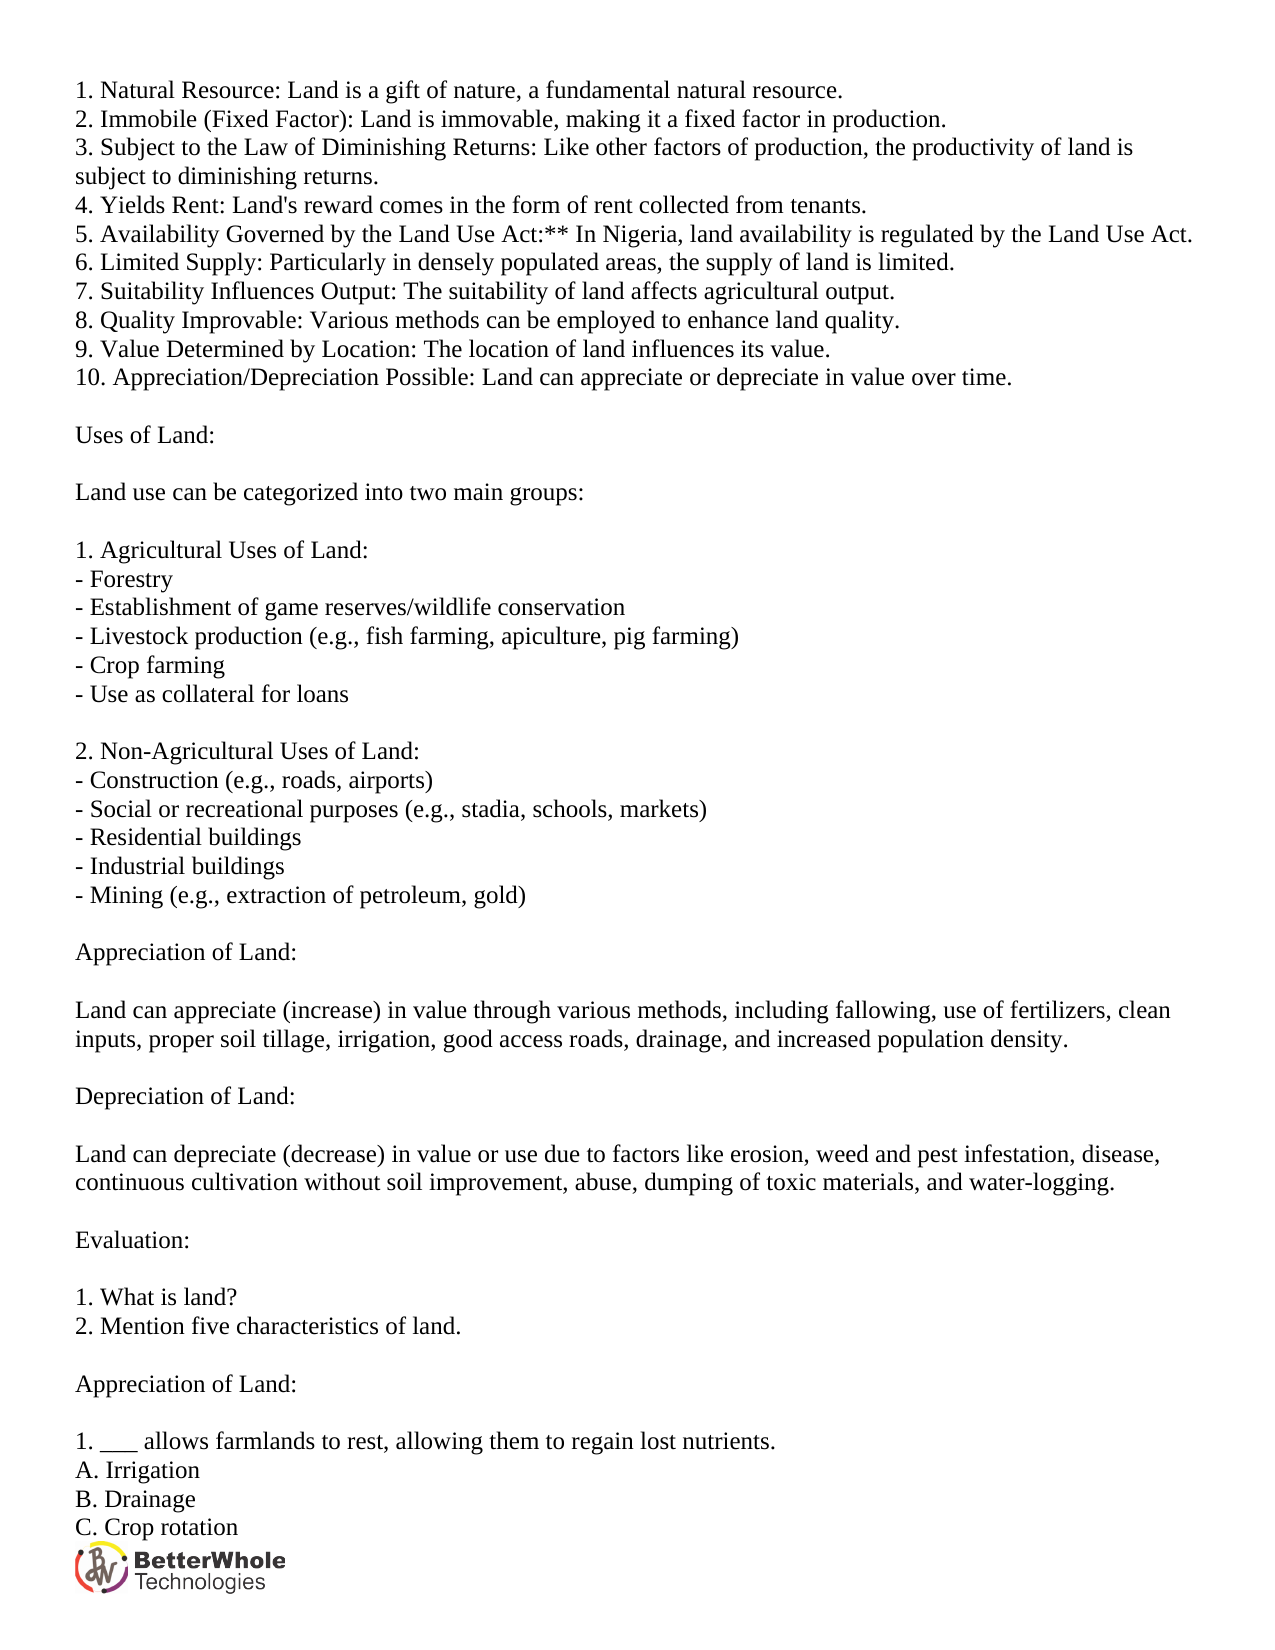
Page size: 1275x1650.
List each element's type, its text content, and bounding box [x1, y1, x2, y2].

text 7. Suitability Influences Output: The suitability of land affects agricultural output. [75, 276, 1200, 305]
text Depreciation of Land: [75, 1081, 1200, 1110]
text - Mining (e.g., extraction of petroleum, gold) [75, 880, 1200, 909]
text Evaluation: [75, 1225, 1200, 1254]
text Land can depreciate (decrease) in value or use due to factors like erosion, weed and pest infestation, disease, continuous cultivation without soil improvement, abuse, dumping of toxic materials, and water-logging. [75, 1139, 1200, 1196]
text - Forestry [75, 564, 1200, 592]
text 9. Value Determined by Location: The location of land influences its value. [75, 334, 1200, 362]
text 1. ___ allows farmlands to rest, allowing them to regain lost nutrients. [75, 1426, 1200, 1455]
text B. Drainage [75, 1484, 1200, 1512]
text Land use can be categorized into two main groups: [75, 477, 1200, 506]
text - Crop farming [75, 650, 1200, 679]
text 1. What is land? [75, 1282, 1200, 1311]
text Appreciation of Land: [75, 937, 1200, 966]
text 6. Limited Supply: Particularly in densely populated areas, the supply of land is limited. [75, 247, 1200, 276]
text 4. Yields Rent: Land's reward comes in the form of rent collected from tenants. [75, 190, 1200, 219]
text 2. Mention five characteristics of land. [75, 1311, 1200, 1340]
text - Construction (e.g., roads, airports) [75, 765, 1200, 794]
text - Residential buildings [75, 822, 1200, 851]
text 10. Appreciation/Depreciation Possible: Land can appreciate or depreciate in value over time. [75, 362, 1200, 391]
text - Industrial buildings [75, 851, 1200, 880]
text 2. Non-Agricultural Uses of Land: [75, 736, 1200, 765]
text - Establishment of game reserves/wildlife conservation [75, 592, 1200, 621]
text - Use as collateral for loans [75, 679, 1200, 707]
picture [75, 1541, 285, 1594]
text 1. Natural Resource: Land is a gift of nature, a fundamental natural resource. [75, 75, 1200, 104]
text Appreciation of Land: [75, 1369, 1200, 1397]
text 2. Immobile (Fixed Factor): Land is immovable, making it a fixed factor in production. [75, 104, 1200, 132]
text 8. Quality Improvable: Various methods can be employed to enhance land quality. [75, 305, 1200, 334]
text C. Crop rotation [75, 1512, 1200, 1541]
text - Livestock production (e.g., fish farming, apiculture, pig farming) [75, 621, 1200, 650]
text - Social or recreational purposes (e.g., stadia, schools, markets) [75, 794, 1200, 822]
text 1. Agricultural Uses of Land: [75, 535, 1200, 564]
text Land can appreciate (increase) in value through various methods, including fallowing, use of fertilizers, clean inputs, proper soil tillage, irrigation, good access roads, drainage, and increased population density. [75, 995, 1200, 1052]
text 5. Availability Governed by the Land Use Act:** In Nigeria, land availability is regulated by the Land Use Act. [75, 219, 1200, 247]
text 3. Subject to the Law of Diminishing Returns: Like other factors of production, the productivity of land is subject to diminishing returns. [75, 132, 1200, 190]
text A. Irrigation [75, 1455, 1200, 1484]
text Uses of Land: [75, 420, 1200, 449]
